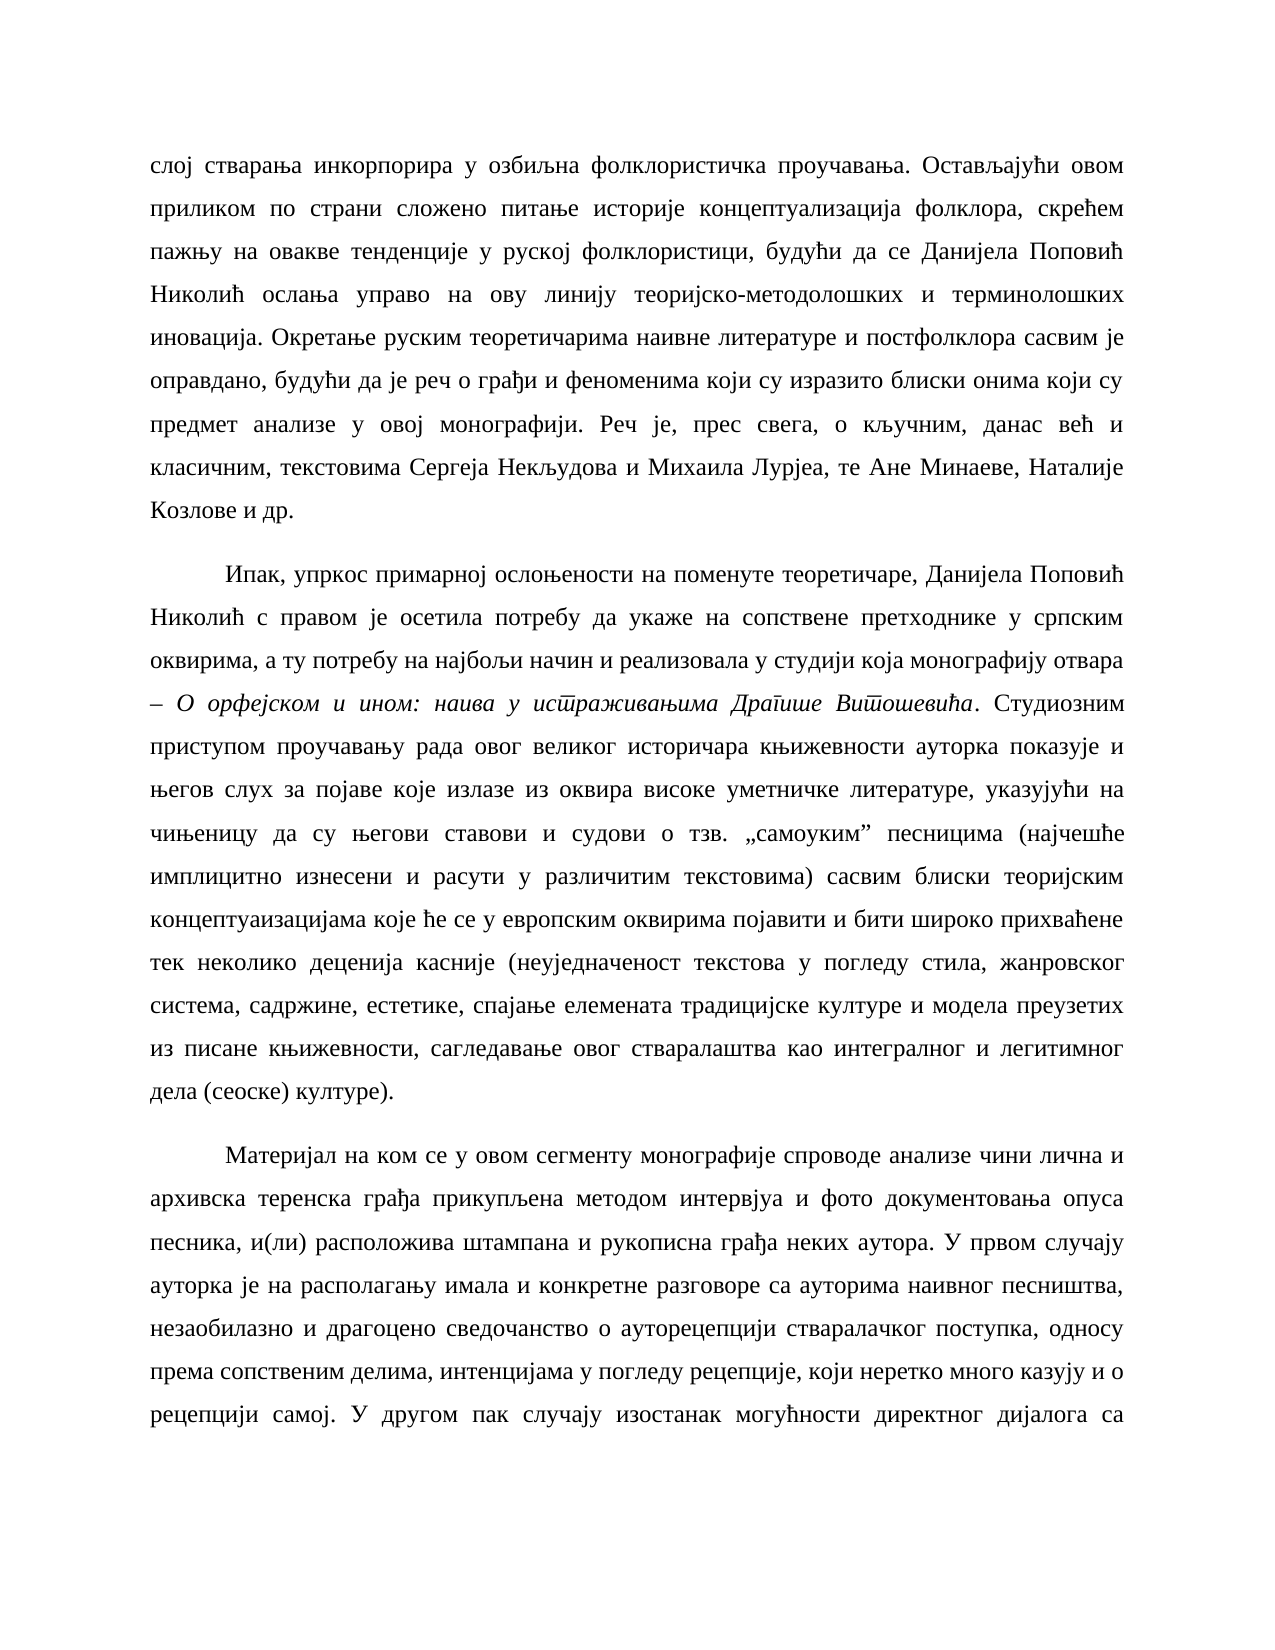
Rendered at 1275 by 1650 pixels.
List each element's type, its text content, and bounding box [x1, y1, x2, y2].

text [150, 150, 1125, 524]
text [150, 1140, 1125, 1428]
text Ипак, упркос примарној ослоњености на поменуте теоретичаре, Данијела Поповић Николић с правом је осетила потребу да укаже на сопствене претходнике у српским оквирима, а ту потребу на најбољи начин и реализовала у студији која монографију отвара – О орфејском и ином: наива у истраживањима Драгише Витошевића. Студиозним приступом проучавању рада овог великог историчара књижевности ауторка показује и његов слух за појаве које излазе из оквира високе уметничке литературе, указујући на чињеницу да су његови ставови и судови о тзв. „самоукимˮ песницима (најчешће имплицитно изнесени и расути у различитим текстовима) сасвим блиски теоријским концептуаизацијама које ће се у европским оквирима појавити и бити широко прихваћене тек неколико деценија касније (неуједначеност текстова у погледу стила, жанровског система, садржине, естетике, спајање елемената традицијске културе и модела преузетих из писане књижевности, сагледавање овог стваралаштва као интегралног и легитимног дела (сеоске) културе). [150, 559, 1125, 1105]
